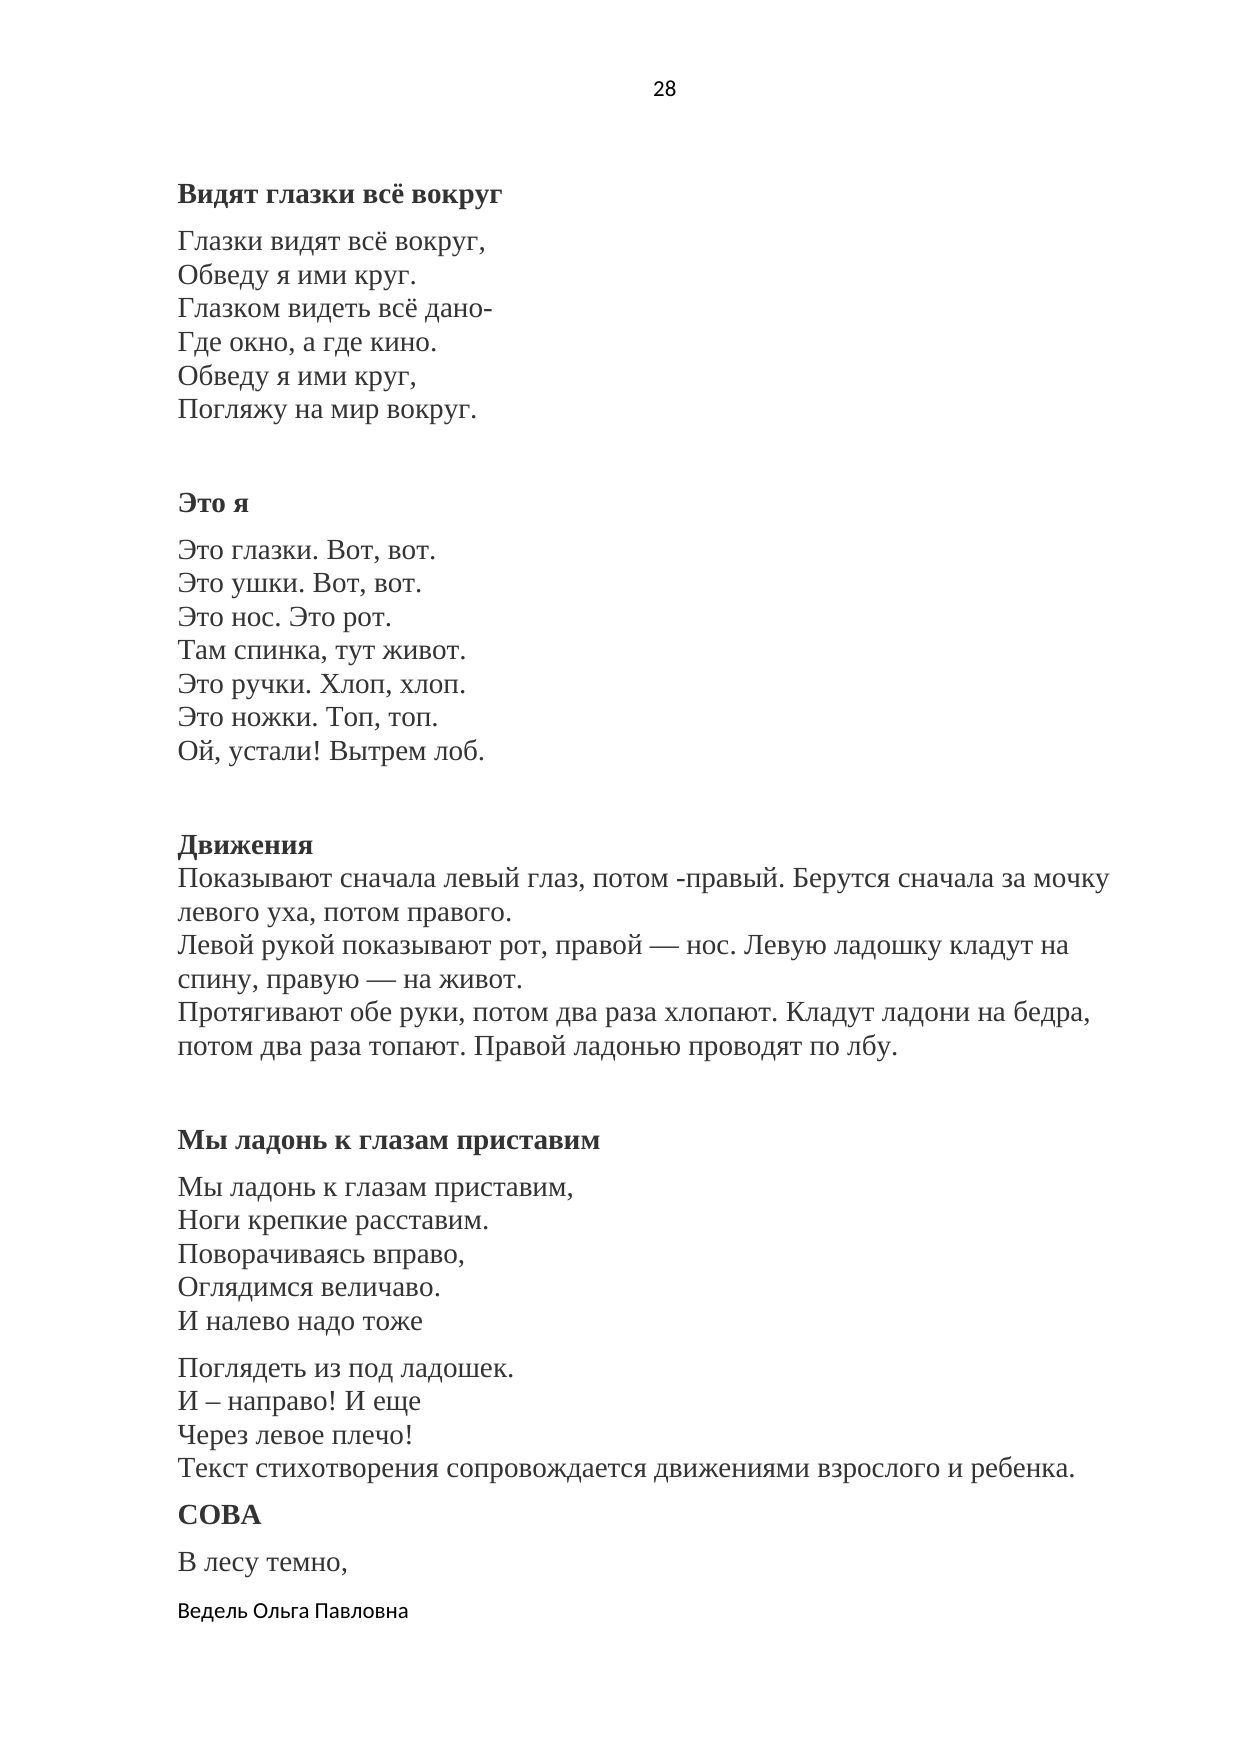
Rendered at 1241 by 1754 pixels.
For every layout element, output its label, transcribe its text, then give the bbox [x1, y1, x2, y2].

text СОВА [177, 1497, 1152, 1531]
text Это я [177, 485, 1152, 518]
text Это глазки. Вот, вот. Это ушки. Вот, вот. Это нос. Это рот. Там спинка, тут живот. Это ручки. Хлоп, хлоп. Это ножки. Топ, топ. Ой, устали! Вытрем лоб. [177, 532, 1152, 767]
text Мы ладонь к глазам приставим [177, 1122, 1152, 1155]
text Видят глазки всё вокруг [177, 177, 1152, 210]
text Поглядеть из под ладошек. И – направо! И еще Через левое плечо! Текст стихотворения сопровождается движениями взрослого и ребенка. [177, 1350, 1152, 1484]
text В лесу темно, [177, 1544, 1152, 1578]
text Мы ладонь к глазам приставим, Ноги крепкие расставим. Поворачиваясь вправо, Оглядимся величаво. И налево надо тоже [177, 1169, 1152, 1336]
text Движения Показывают сначала левый глаз, потом -правый. Берутся сначала за мочку левого уха, потом правого. Левой рукой показывают рот, правой — нос. Левую ладошку кладут на спину, правую — на живот. Протягивают обе руки, потом два раза хлопают. Кладут ладони на бедра, потом два раза топают. Правой ладонью проводят по лбу. [177, 827, 1152, 1062]
text Глазки видят всё вокруг, Обведу я ими круг. Глазком видеть всё дано- Где окно, а где кино. Обведу я ими круг, Погляжу на мир вокруг. [177, 223, 1152, 425]
